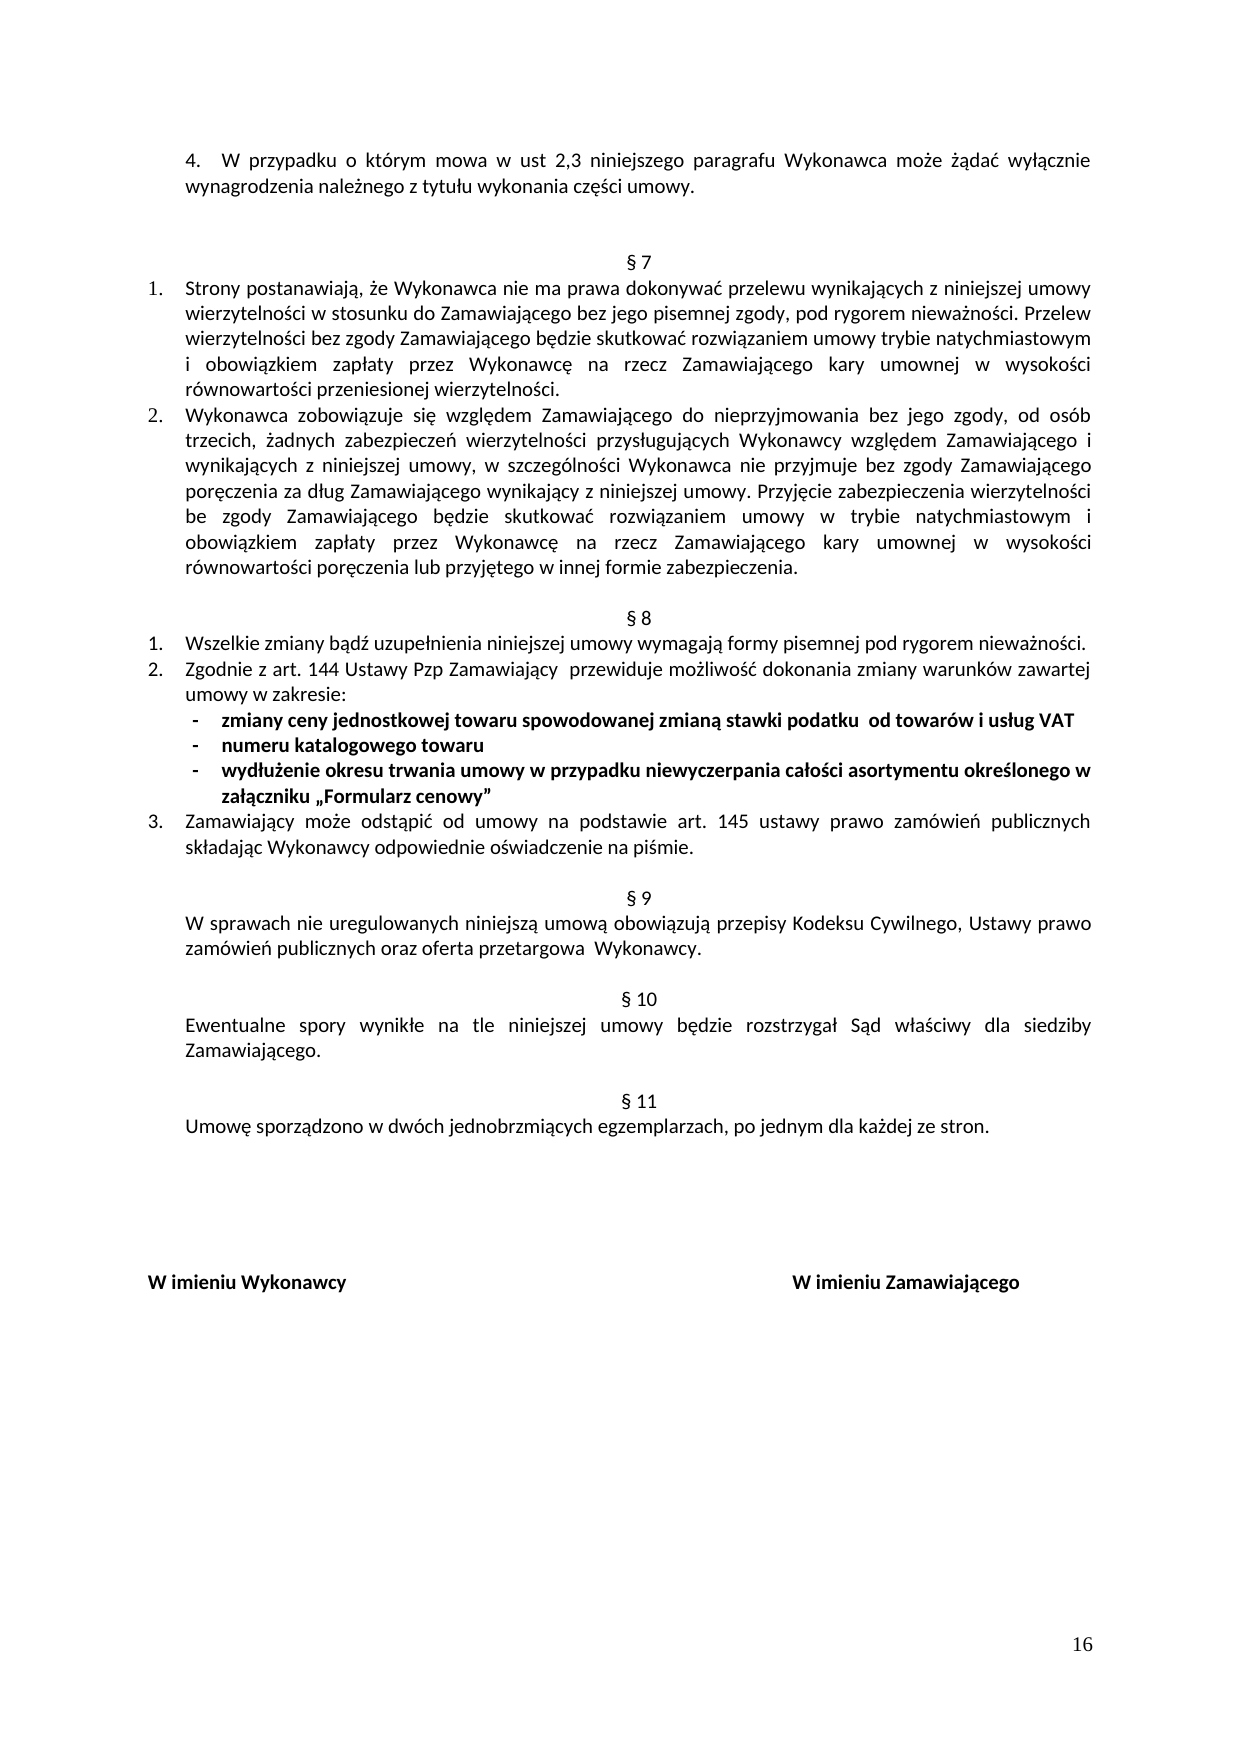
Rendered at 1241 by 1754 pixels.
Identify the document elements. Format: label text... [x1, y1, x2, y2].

text § 11 [185, 1088, 1093, 1113]
text Ewentualne spory wynikłe na tle niniejszej umowy będzie rozstrzygał Sąd właściwy dla siedziby Zamawiającego. [185, 1012, 1093, 1063]
list numeru katalogowego towaru [192, 732, 1093, 758]
list Zgodnie z art. 144 Ustawy Pzp Zamawiający przewiduje możliwość dokonania zmiany warunków zawartej umowy w zakresie: [148, 656, 1093, 707]
list wydłużenie okresu trwania umowy w przypadku niewyczerpania całości asortymentu określonego w załączniku „Formularz cenowy” [192, 758, 1093, 808]
list Wykonawca zobowiązuje się względem Zamawiającego do nieprzyjmowania bez jego zgody, od osób trzecich, żadnych zabezpieczeń wierzytelności przysługujących Wykonawcy względem Zamawiającego i wynikających z niniejszej umowy, w szczególności Wykonawca nie przyjmuje bez zgody Zamawiającego poręczenia za dług Zamawiającego wynikający z niniejszej umowy. Przyjęcie zabezpieczenia wierzytelności be zgody Zamawiającego będzie skutkować rozwiązaniem umowy w trybie natychmiastowym i obowiązkiem zapłaty przez Wykonawcę na rzecz Zamawiającego kary umownej w wysokości równowartości poręczenia lub przyjętego w innej formie zabezpieczenia. [148, 402, 1093, 580]
text 4. W przypadku o którym mowa w ust 2,3 niniejszego paragrafu Wykonawca może żądać wyłącznie wynagrodzenia należnego z tytułu wykonania części umowy. [185, 148, 1093, 198]
text Umowę sporządzono w dwóch jednobrzmiących egzemplarzach, po jednym dla każdej ze stron. [185, 1113, 1093, 1139]
text W sprawach nie uregulowanych niniejszą umową obowiązują przepisy Kodeksu Cywilnego, Ustawy prawo zamówień publicznych oraz oferta przetargowa Wykonawcy. [185, 910, 1093, 961]
list Zamawiający może odstąpić od umowy na podstawie art. 145 ustawy prawo zamówień publicznych składając Wykonawcy odpowiednie oświadczenie na piśmie. [148, 808, 1093, 859]
text § 10 [185, 986, 1093, 1012]
text § 7 [185, 249, 1093, 275]
list Wszelkie zmiany bądź uzupełnienia niniejszej umowy wymagają formy pisemnej pod rygorem nieważności. [148, 631, 1093, 656]
list Strony postanawiają, że Wykonawca nie ma prawa dokonywać przelewu wynikających z niniejszej umowy wierzytelności w stosunku do Zamawiającego bez jego pisemnej zgody, pod rygorem nieważności. Przelew wierzytelności bez zgody Zamawiającego będzie skutkować rozwiązaniem umowy trybie natychmiastowym i obowiązkiem zapłaty przez Wykonawcę na rzecz Zamawiającego kary umownej w wysokości równowartości przeniesionej wierzytelności. [148, 275, 1093, 402]
list zmiany ceny jednostkowej towaru spowodowanej zmianą stawki podatku od towarów i usług VAT [192, 707, 1093, 732]
text § 8 [185, 605, 1093, 631]
text W imieniu Wykonawcy W imieniu Zamawiającego [148, 1269, 1093, 1295]
text § 9 [185, 885, 1093, 910]
